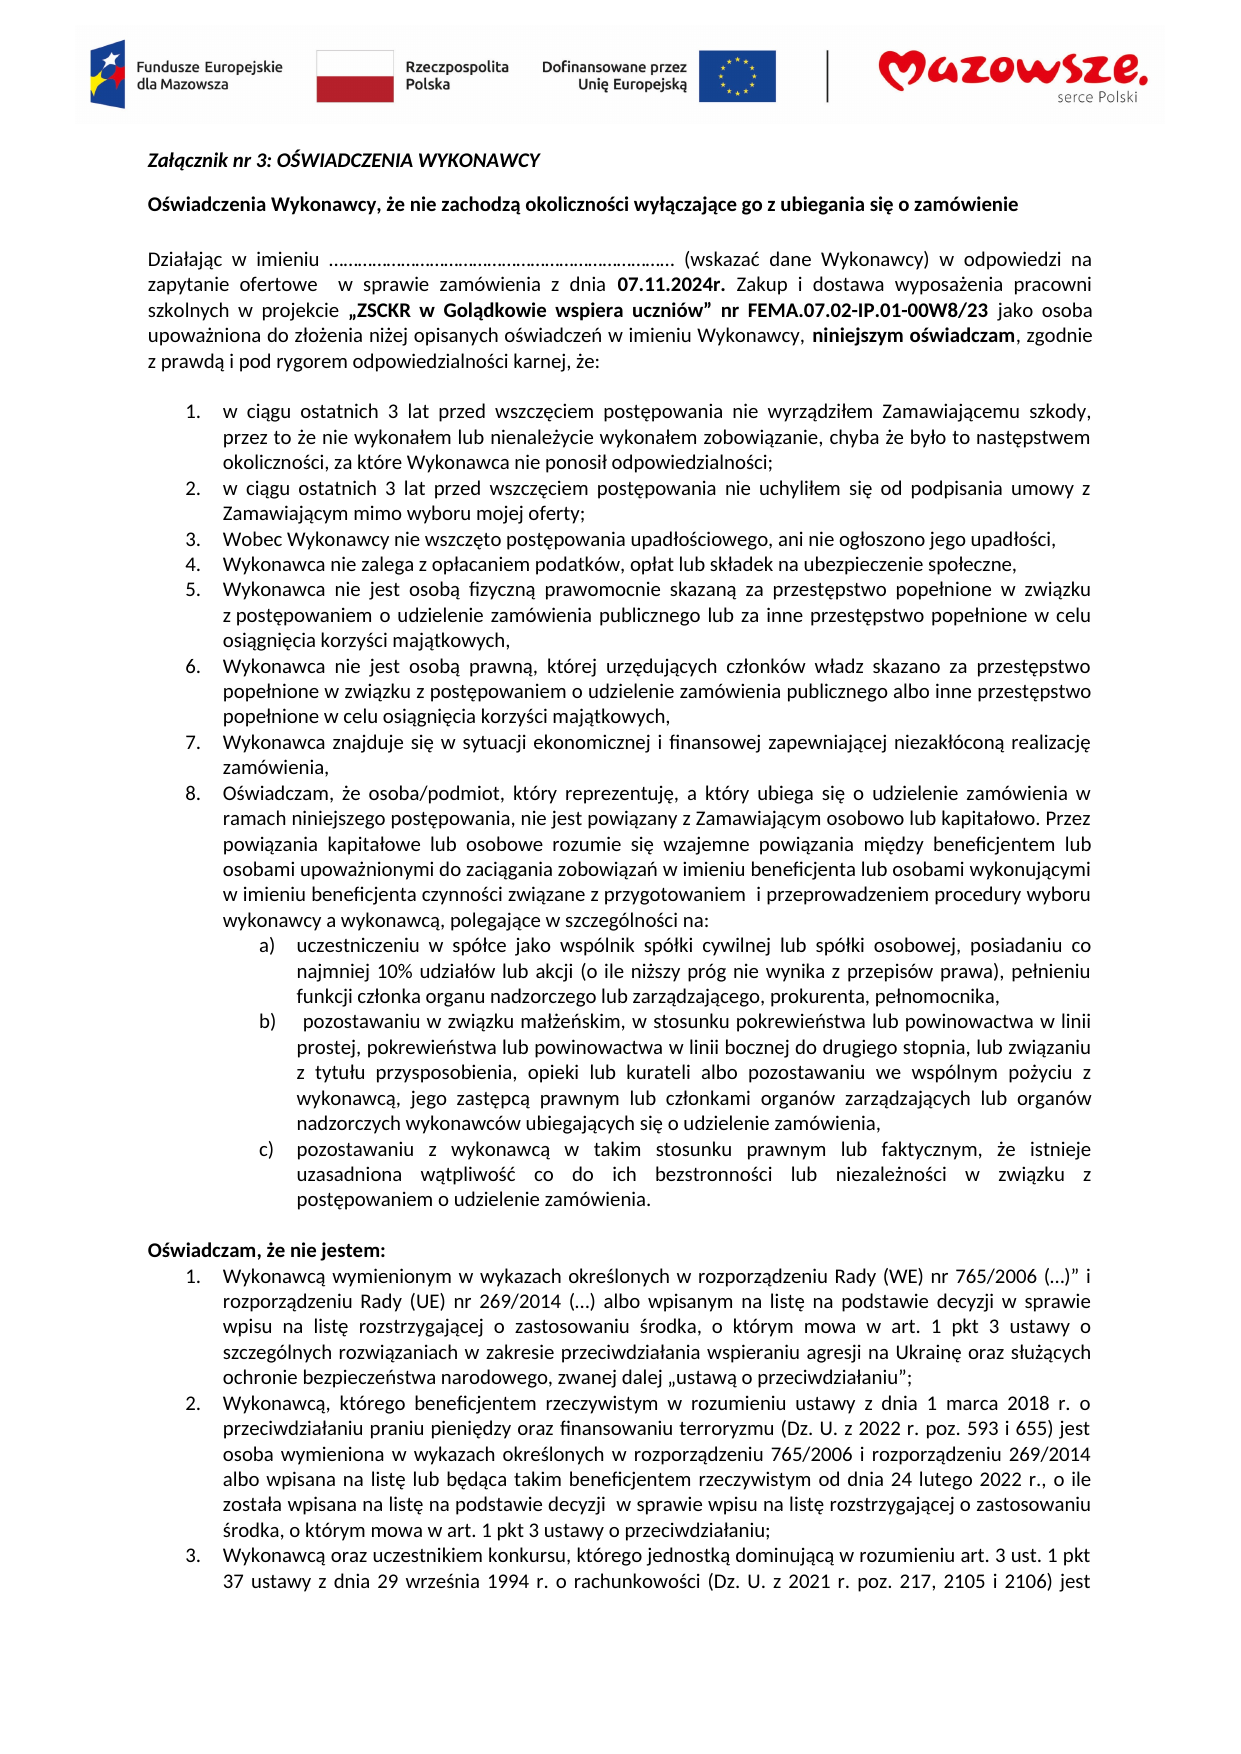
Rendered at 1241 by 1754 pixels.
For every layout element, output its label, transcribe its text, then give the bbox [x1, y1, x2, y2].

list pozostawaniu z wykonawcą w takim stosunku prawnym lub faktycznym, że istnieje uzasadniona wątpliwość co do ich bezstronności lub niezależności w związku z postępowaniem o udzielenie zamówienia. [259, 1136, 1093, 1212]
text Załącznik nr 3: OŚWIADCZENIA WYKONAWCY [148, 148, 1093, 173]
text Działając w imieniu ……………………………………………………………… (wskazać dane Wykonawcy) w odpowiedzi na zapytanie ofertowe w sprawie zamówienia z dnia 07.11.2024r. Zakup i dostawa wyposażenia pracowni szkolnych w projekcie „ZSCKR w Golądkowie wspiera uczniów” nr FEMA.07.02-IP.01-00W8/23 jako osoba upoważniona do złożenia niżej opisanych oświadczeń w imieniu Wykonawcy, niniejszym oświadczam, zgodnie z prawdą i pod rygorem odpowiedzialności karnej, że: [148, 246, 1093, 373]
list w ciągu ostatnich 3 lat przed wszczęciem postępowania nie uchyliłem się od podpisania umowy z Zamawiającym mimo wyboru mojej oferty; [185, 475, 1093, 526]
list Wykonawca nie jest osobą prawną, której urzędujących członków władz skazano za przestępstwo popełnione w związku z postępowaniem o udzielenie zamówienia publicznego albo inne przestępstwo popełnione w celu osiągnięcia korzyści majątkowych, [185, 653, 1093, 729]
text Oświadczenia Wykonawcy, że nie zachodzą okoliczności wyłączające go z ubiegania się o zamówienie [148, 192, 1093, 217]
list Oświadczam, że osoba/podmiot, który reprezentuję, a który ubiega się o udzielenie zamówienia w ramach niniejszego postępowania, nie jest powiązany z Zamawiającym osobowo lub kapitałowo. Przez powiązania kapitałowe lub osobowe rozumie się wzajemne powiązania między beneficjentem lub osobami upoważnionymi do zaciągania zobowiązań w imieniu beneficjenta lub osobami wykonującymi w imieniu beneficjenta czynności związane z przygotowaniem i przeprowadzeniem procedury wyboru wykonawcy a wykonawcą, polegające w szczególności na: [185, 780, 1093, 932]
text Oświadczam, że nie jestem: [148, 1237, 1093, 1263]
list uczestniczeniu w spółce jako wspólnik spółki cywilnej lub spółki osobowej, posiadaniu co najmniej 10% udziałów lub akcji (o ile niższy próg nie wynika z przepisów prawa), pełnieniu funkcji członka organu nadzorczego lub zarządzającego, prokurenta, pełnomocnika, [259, 932, 1093, 1009]
picture [75, 25, 1166, 124]
list Wykonawca nie jest osobą fizyczną prawomocnie skazaną za przestępstwo popełnione w związku z postępowaniem o udzielenie zamówienia publicznego lub za inne przestępstwo popełnione w celu osiągnięcia korzyści majątkowych, [185, 577, 1093, 653]
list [185, 1542, 1093, 1593]
list Wykonawcą wymienionym w wykazach określonych w rozporządzeniu Rady (WE) nr 765/2006 (…)” i rozporządzeniu Rady (UE) nr 269/2014 (…) albo wpisanym na listę na podstawie decyzji w sprawie wpisu na listę rozstrzygającej o zastosowaniu środka, o którym mowa w art. 1 pkt 3 ustawy o szczególnych rozwiązaniach w zakresie przeciwdziałania wspieraniu agresji na Ukrainę oraz służących ochronie bezpieczeństwa narodowego, zwanej dalej „ustawą o przeciwdziałaniu”; [185, 1263, 1093, 1390]
list pozostawaniu w związku małżeńskim, w stosunku pokrewieństwa lub powinowactwa w linii prostej, pokrewieństwa lub powinowactwa w linii bocznej do drugiego stopnia, lub związaniu z tytułu przysposobienia, opieki lub kurateli albo pozostawaniu we wspólnym pożyciu z wykonawcą, jego zastępcą prawnym lub członkami organów zarządzających lub organów nadzorczych wykonawców ubiegających się o udzielenie zamówienia, [259, 1009, 1093, 1136]
list Wykonawca nie zalega z opłacaniem podatków, opłat lub składek na ubezpieczenie społeczne, [185, 551, 1093, 577]
list Wykonawca znajduje się w sytuacji ekonomicznej i finansowej zapewniającej niezakłóconą realizację zamówienia, [185, 729, 1093, 780]
list Wobec Wykonawcy nie wszczęto postępowania upadłościowego, ani nie ogłoszono jego upadłości, [185, 526, 1093, 551]
list Wykonawcą, którego beneficjentem rzeczywistym w rozumieniu ustawy z dnia 1 marca 2018 r. o przeciwdziałaniu praniu pieniędzy oraz finansowaniu terroryzmu (Dz. U. z 2022 r. poz. 593 i 655) jest osoba wymieniona w wykazach określonych w rozporządzeniu 765/2006 i rozporządzeniu 269/2014 albo wpisana na listę lub będąca takim beneficjentem rzeczywistym od dnia 24 lutego 2022 r., o ile została wpisana na listę na podstawie decyzji w sprawie wpisu na listę rozstrzygającej o zastosowaniu środka, o którym mowa w art. 1 pkt 3 ustawy o przeciwdziałaniu; [185, 1390, 1093, 1542]
list w ciągu ostatnich 3 lat przed wszczęciem postępowania nie wyrządziłem Zamawiającemu szkody, przez to że nie wykonałem lub nienależycie wykonałem zobowiązanie, chyba że było to następstwem okoliczności, za które Wykonawca nie ponosił odpowiedzialności; [185, 399, 1093, 475]
